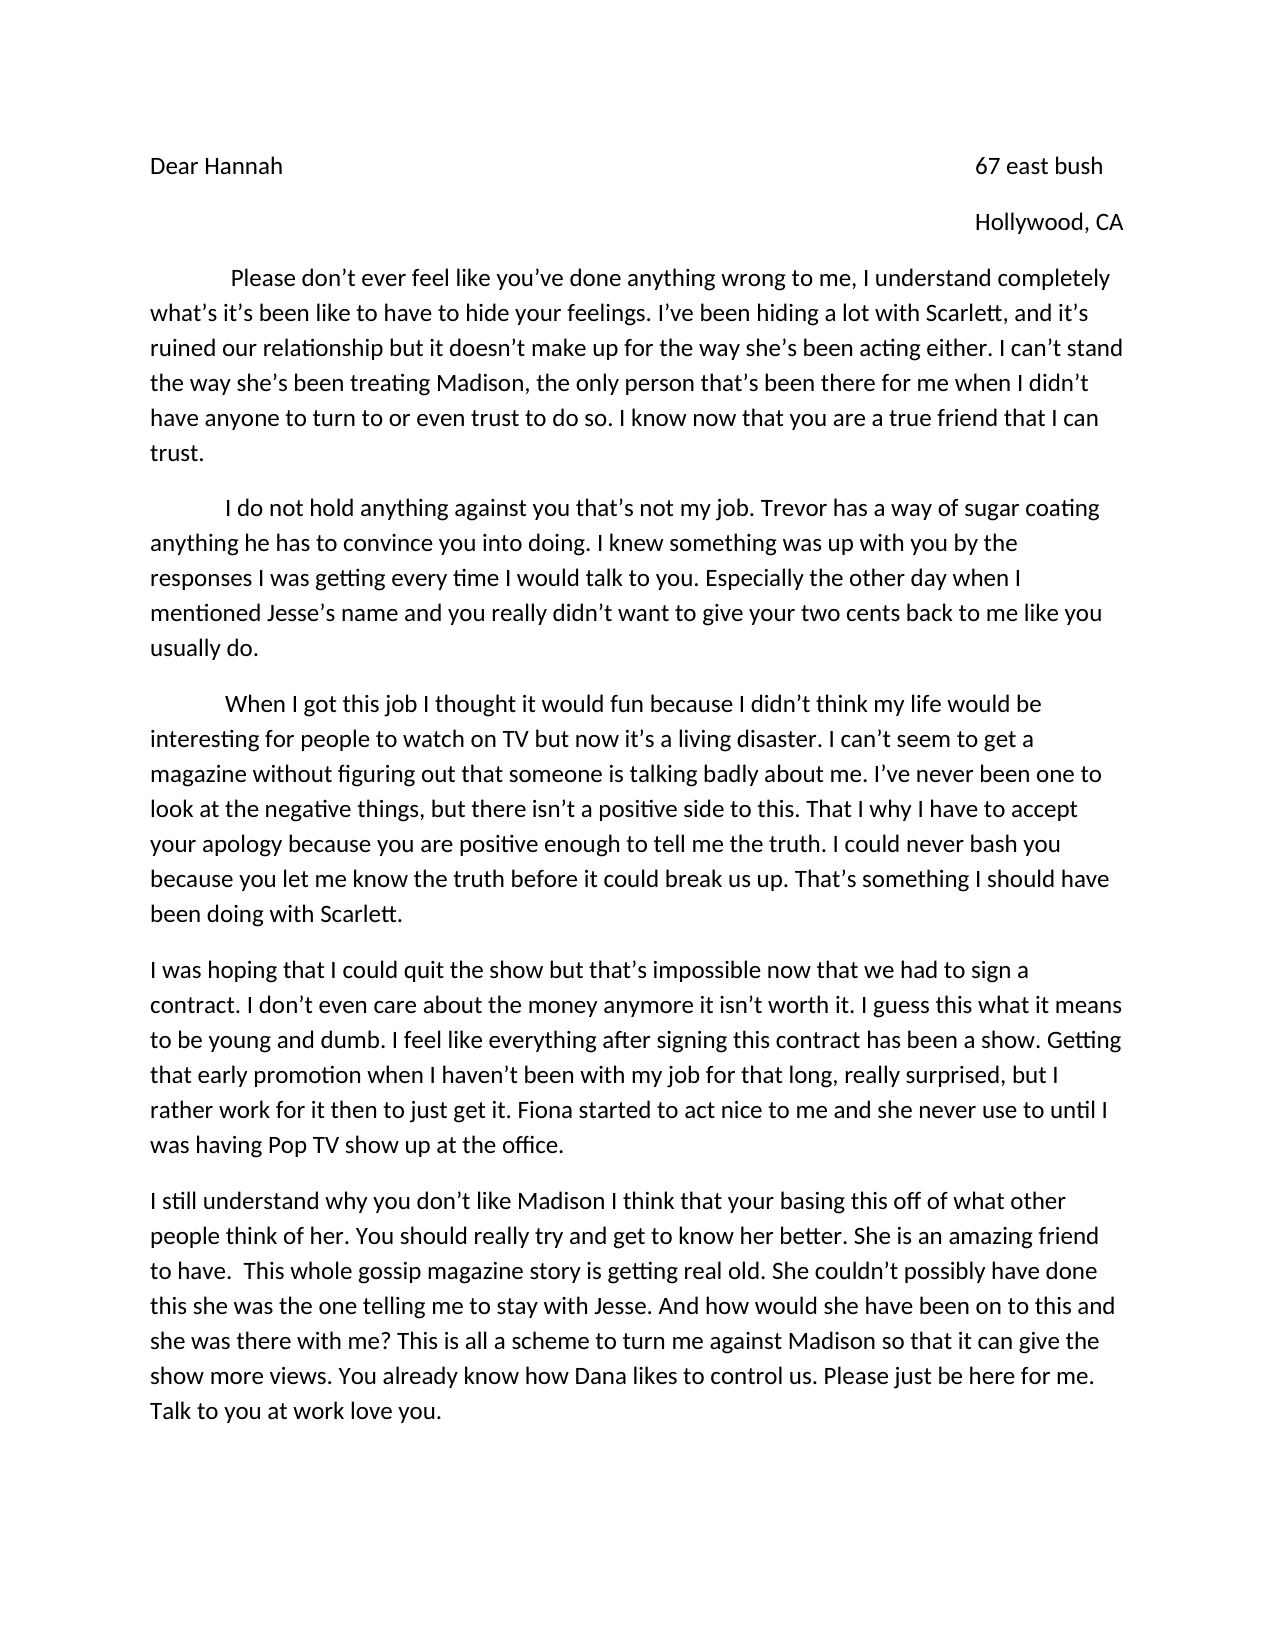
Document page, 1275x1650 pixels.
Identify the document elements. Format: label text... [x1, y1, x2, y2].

text I was hoping that I could quit the show but that’s impossible now that we had to sign a contract. I don’t even care about the money anymore it isn’t worth it. I guess this what it means to be young and dumb. I feel like everything after signing this contract has been a show. Getting that early promotion when I haven’t been with my job for that long, really surprised, but I rather work for it then to just get it. Fiona started to act nice to me and she never use to until I was having Pop TV show up at the office. [150, 954, 1125, 1160]
text Dear Hannah 67 east bush [150, 150, 1125, 181]
text Hollywood, CA [150, 206, 1125, 236]
text Please don’t ever feel like you’ve done anything wrong to me, I understand completely what’s it’s been like to have to hide your feelings. I’ve been hiding a lot with Scarlett, and it’s ruined our relationship but it doesn’t make up for the way she’s been acting either. I can’t stand the way she’s been treating Madison, the only person that’s been there for me when I didn’t have anyone to turn to or even trust to do so. I know now that you are a true friend that I can trust. [150, 262, 1125, 467]
text I do not hold anything against you that’s not my job. Trevor has a way of sugar coating anything he has to convince you into doing. I knew something was up with you by the responses I was getting every time I would talk to you. Especially the other day when I mentioned Jesse’s name and you really didn’t want to give your two cents back to me like you usually do. [150, 492, 1125, 663]
text I still understand why you don’t like Madison I think that your basing this off of what other people think of her. You should really try and get to know her better. She is an amazing friend to have. This whole gossip magazine story is getting real old. She couldn’t possibly have done this she was the one telling me to stay with Jesse. And how would she have been on to this and she was there with me? This is all a scheme to turn me against Madison so that it can give the show more views. You already know how Dana likes to control us. Please just be here for me. Talk to you at work love you. [150, 1185, 1125, 1426]
text When I got this job I thought it would fun because I didn’t think my life would be interesting for people to watch on TV but now it’s a living disaster. I can’t seem to get a magazine without figuring out that someone is talking badly about me. I’ve never been one to look at the negative things, but there isn’t a positive side to this. That I why I have to accept your apology because you are positive enough to tell me the truth. I could never bash you because you let me know the truth before it could break us up. That’s something I should have been doing with Scarlett. [150, 688, 1125, 929]
